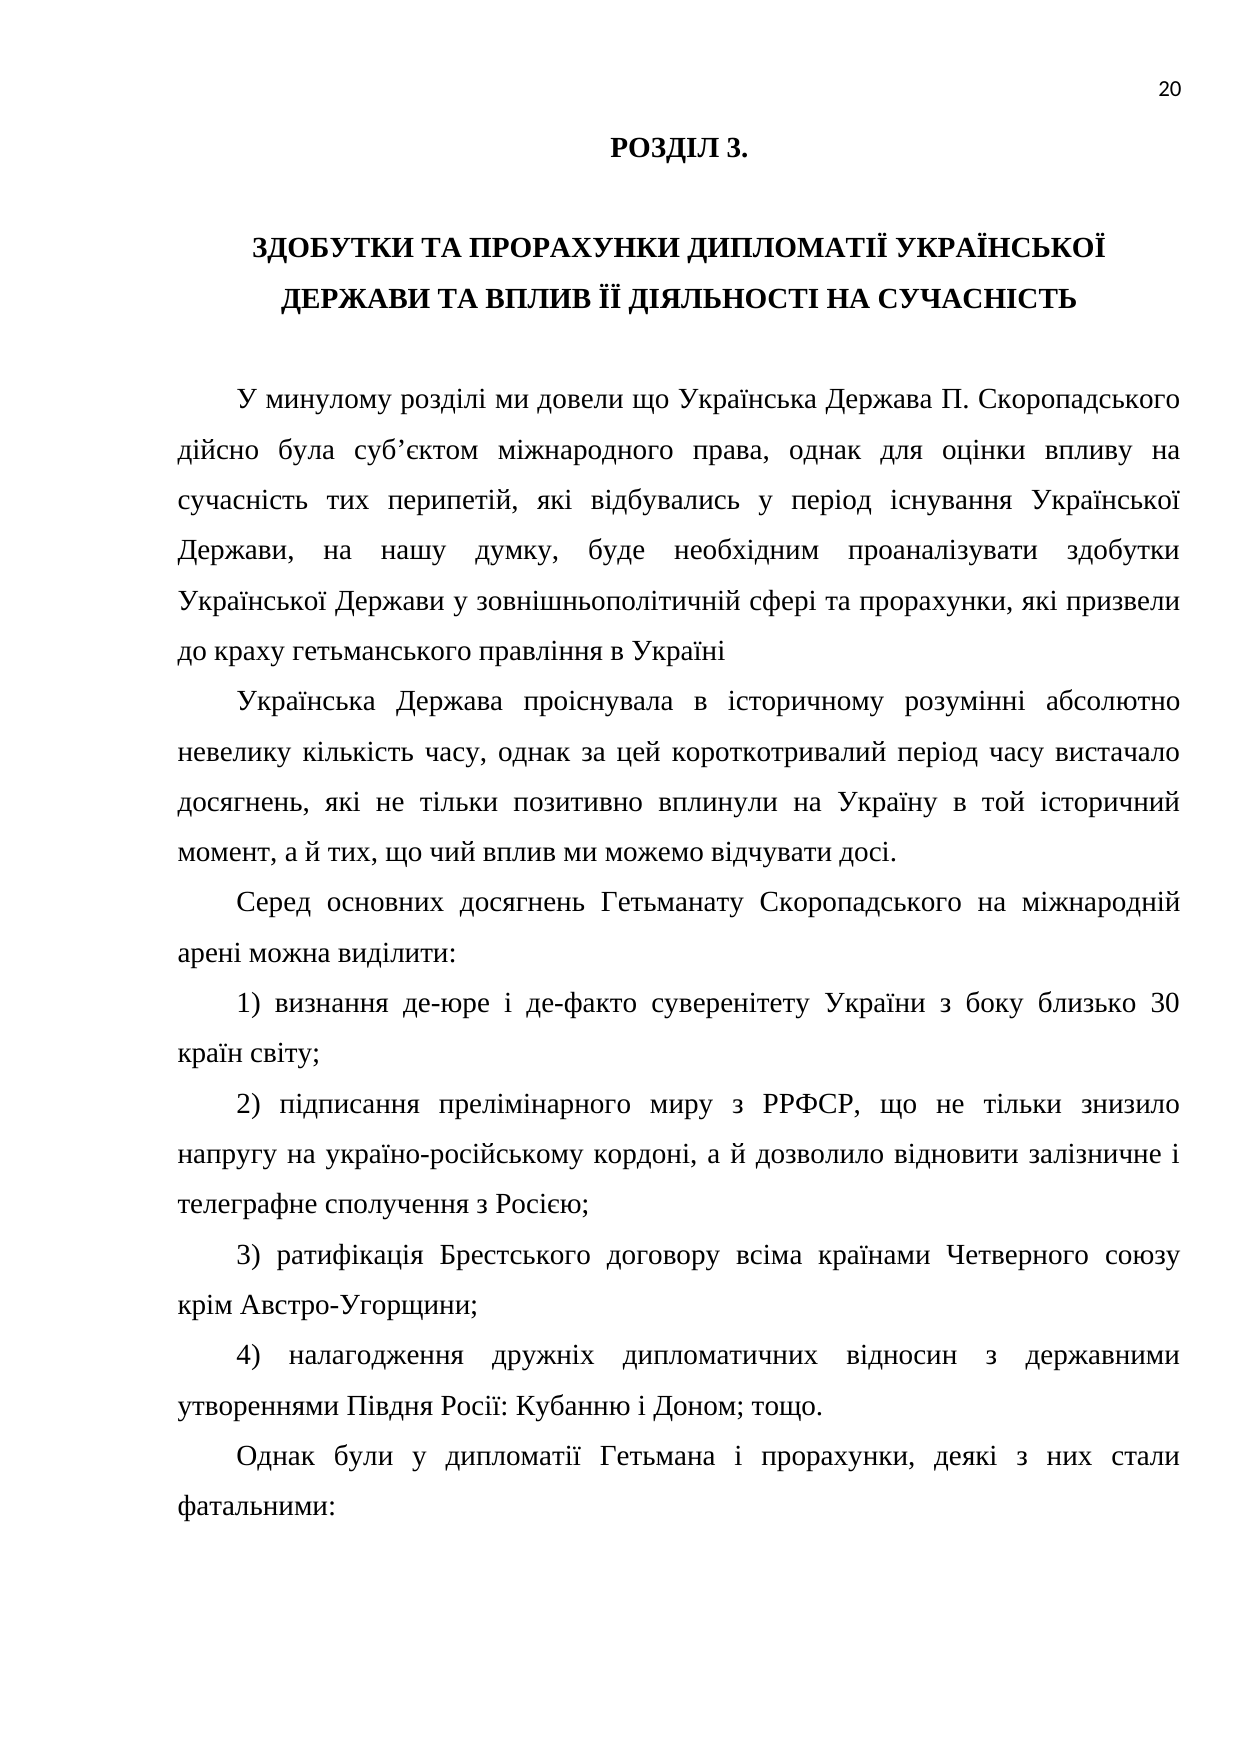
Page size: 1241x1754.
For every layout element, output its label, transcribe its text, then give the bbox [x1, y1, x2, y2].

text 4) налагодження дружніх дипломатичних відносин з державними утвореннями Півдня Росії: Кубанню і Доном; тощо. [177, 1337, 1181, 1421]
text 1) визнання де-юре і де-факто суверенітету України з боку близько 30 країн світу; [177, 985, 1181, 1069]
text Українська Держава проіснувала в історичному розумінні абсолютно невелику кількість часу, однак за цей короткотривалий період часу вистачало досягнень, які не тільки позитивно вплинули на Україну в той історичний момент, а й тих, що чий вплив ми можемо відчувати досі. [177, 683, 1181, 868]
text Однак були у дипломатії Гетьмана і прорахунки, деякі з них стали фатальними: [177, 1438, 1181, 1522]
text РОЗДІЛ 3. [177, 130, 1181, 163]
text Серед основних досягнень Гетьманату Скоропадського на міжнародній арені можна виділити: [177, 884, 1181, 968]
text У минулому розділі ми довели що Українська Держава П. Скоропадського дійсно була суб’єктом міжнародного права, однак для оцінки впливу на сучасність тих перипетій, які відбувались у період існування Української Держави, на нашу думку, буде необхідним проаналізувати здобутки Української Держави у зовнішньополітичній сфері та прорахунки, які призвели до краху гетьманського правління в Україні [177, 381, 1181, 667]
text ЗДОБУТКИ ТА ПРОРАХУНКИ ДИПЛОМАТІЇ УКРАЇНСЬКОЇ ДЕРЖАВИ ТА ВПЛИВ ЇЇ ДІЯЛЬНОСТІ НА СУЧАСНІСТЬ [177, 231, 1181, 314]
text 2) підписання прелімінарного миру з РРФСР, що не тільки знизило напругу на україно-російському кордоні, а й дозволило відновити залізничне і телеграфне сполучення з Росією; [177, 1086, 1181, 1220]
text 3) ратифікація Брестського договору всіма країнами Четверного союзу крім Австро-Угорщини; [177, 1237, 1181, 1321]
